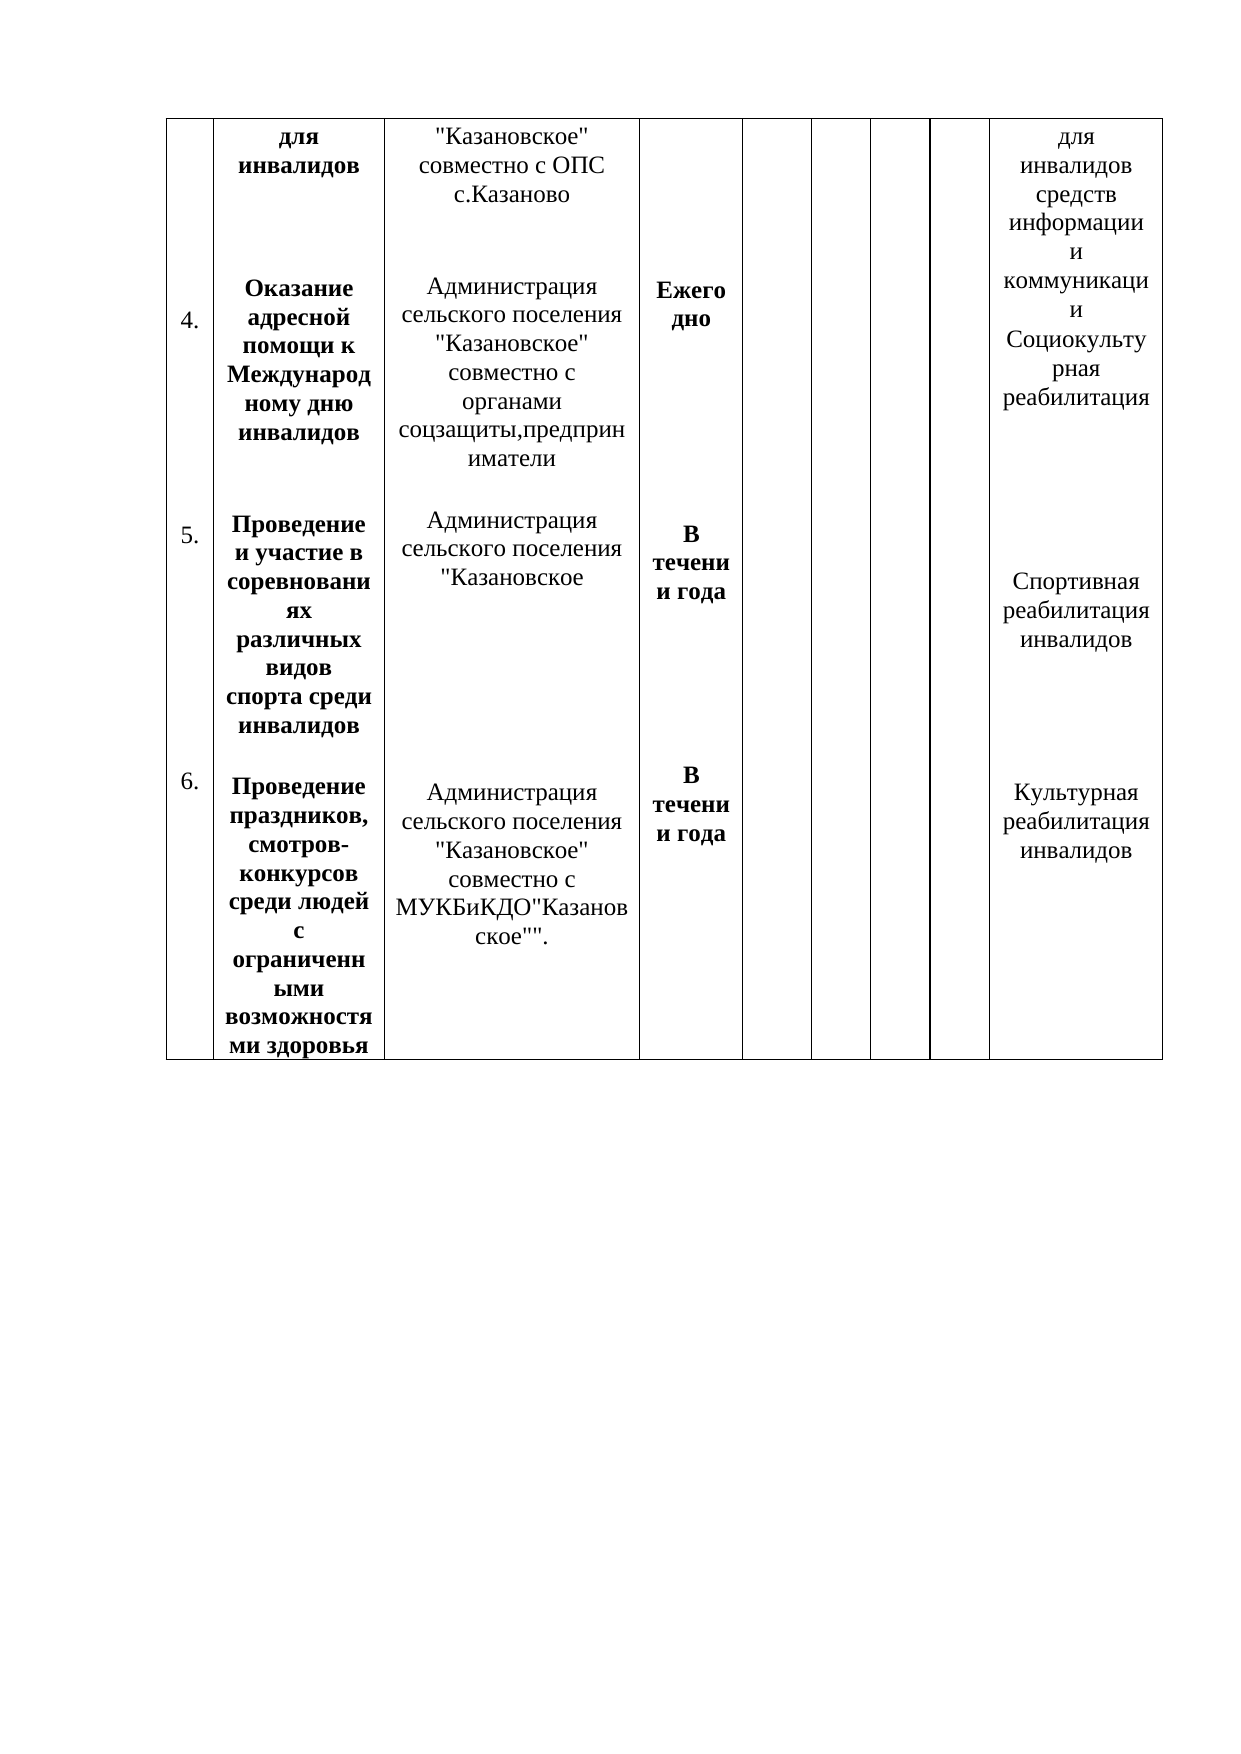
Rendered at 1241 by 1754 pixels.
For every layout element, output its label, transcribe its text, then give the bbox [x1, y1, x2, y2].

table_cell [640, 119, 742, 1059]
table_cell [385, 119, 639, 1059]
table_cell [214, 119, 384, 1059]
table_cell 1 [871, 119, 929, 1059]
table_cell 2 [743, 119, 811, 1059]
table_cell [990, 119, 1162, 1059]
table_cell [812, 119, 870, 1059]
table_cell 1 [931, 119, 989, 1059]
table_cell 3. 4. 5. 6. [167, 119, 213, 1059]
